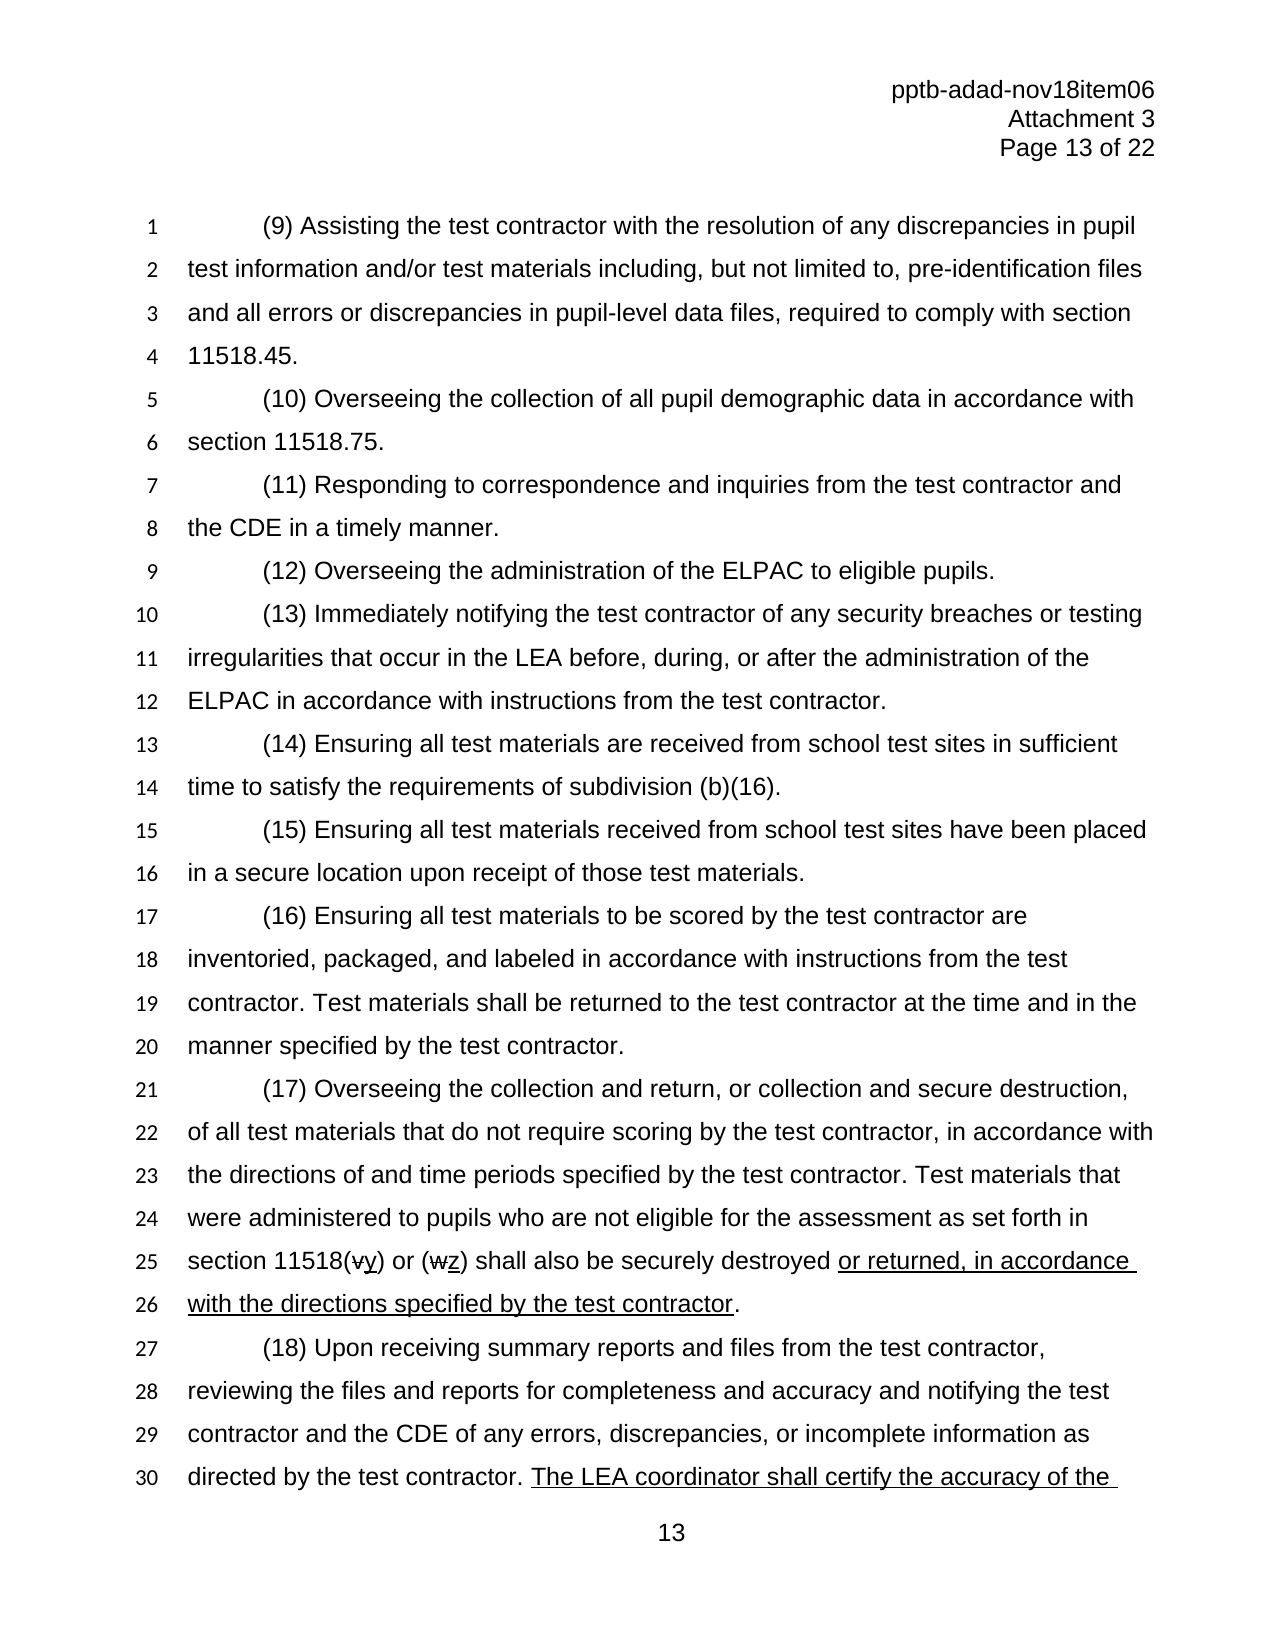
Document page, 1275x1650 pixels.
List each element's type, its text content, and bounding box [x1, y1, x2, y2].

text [187, 1332, 1155, 1491]
text (9) Assisting the test contractor with the resolution of any discrepancies in pupil test information and/or test materials including, but not limited to, pre-identification files and all errors or discrepancies in pupil-level data files, required to comply with section 11518.45. [187, 211, 1155, 369]
text (12) Overseeing the administration of the ELPAC to eligible pupils. [187, 556, 1155, 585]
text (11) Responding to correspondence and inquiries from the test contractor and the CDE in a timely manner. [187, 470, 1155, 542]
text (15) Ensuring all test materials received from school test sites have been placed in a secure location upon receipt of those test materials. [187, 815, 1155, 887]
text (17) Overseeing the collection and return, or collection and secure destruction, of all test materials that do not require scoring by the test contractor, in accordance with the directions of and time periods specified by the test contractor. Test materials that were administered to pupils who are not eligible for the assessment as set forth in section 11518(vy) or (wz) shall also be securely destroyed or returned, in accordance with the directions specified by the test contractor. [187, 1074, 1155, 1318]
text (16) Ensuring all test materials to be scored by the test contractor are inventoried, packaged, and labeled in accordance with instructions from the test contractor. Test materials shall be returned to the test contractor at the time and in the manner specified by the test contractor. [187, 901, 1155, 1059]
text (10) Overseeing the collection of all pupil demographic data in accordance with section 11518.75. [187, 384, 1155, 456]
text (13) Immediately notifying the test contractor of any security breaches or testing irregularities that occur in the LEA before, during, or after the administration of the ELPAC in accordance with instructions from the test contractor. [187, 599, 1155, 714]
text (14) Ensuring all test materials are received from school test sites in sufficient time to satisfy the requirements of subdivision (b)(16). [187, 729, 1155, 801]
